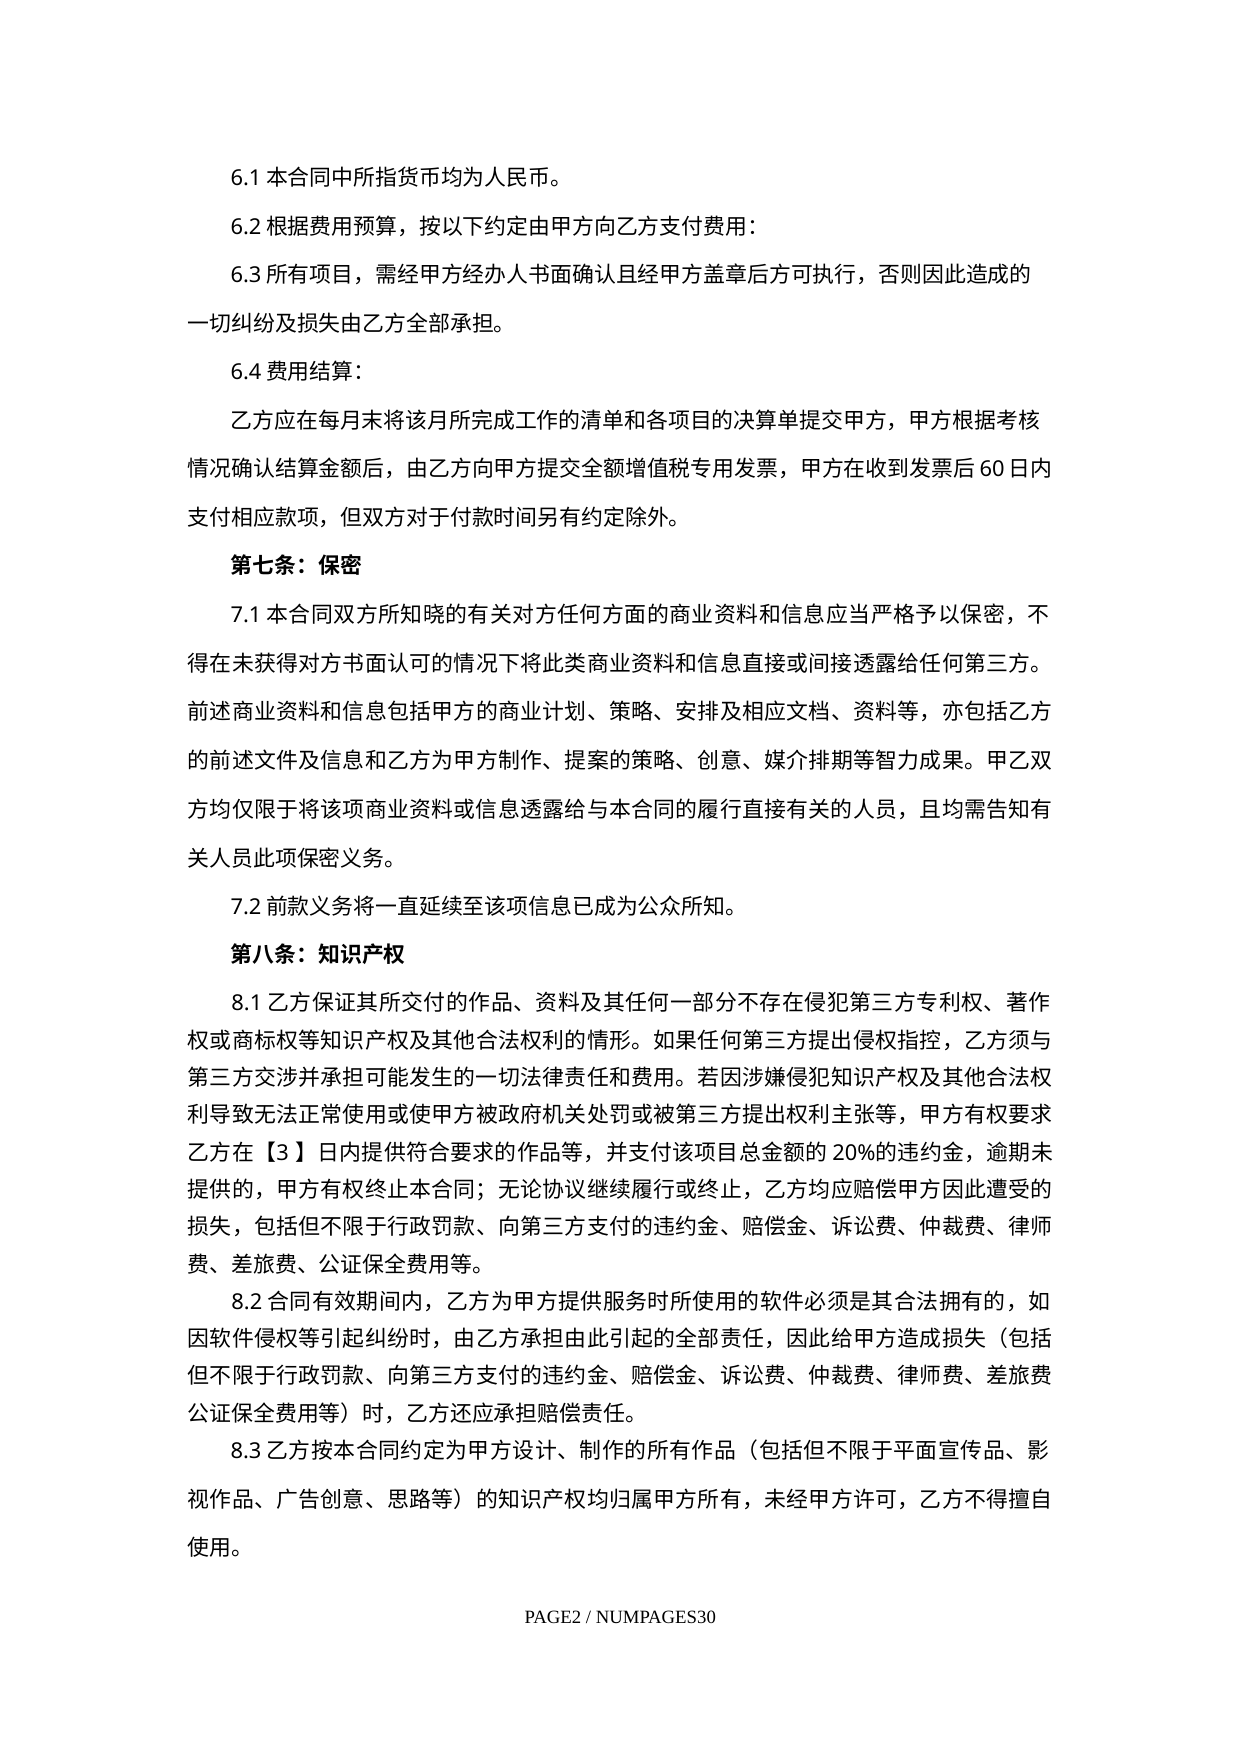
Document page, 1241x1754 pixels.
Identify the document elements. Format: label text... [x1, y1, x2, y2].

text 7.1本合同双方所知晓的有关对方任何方面的商业资料和信息应当严格予以保密，不得在未获得对方书面认可的情况下将此类商业资料和信息直接或间接透露给任何第三方。前述商业资料和信息包括甲方的商业计划、策略、安排及相应文档、资料等，亦包括乙方的前述文件及信息和乙方为甲方制作、提案的策略、创意、媒介排期等智力成果。甲乙双方均仅限于将该项商业资料或信息透露给与本合同的履行直接有关的人员，且均需告知有关人员此项保密义务。 [187, 596, 1053, 873]
text 乙方应在每月末将该月所完成工作的清单和各项目的决算单提交甲方，甲方根据考核情况确认结算金额后，由乙方向甲方提交全额增值税专用发票，甲方在收到发票后60日内支付相应款项，但双方对于付款时间另有约定除外。 [187, 402, 1053, 532]
text 6.1本合同中所指货币均为人民币。 [187, 160, 1053, 193]
text 8.2合同有效期间内，乙方为甲方提供服务时所使用的软件必须是其合法拥有的，如因软件侵权等引起纠纷时，由乙方承担由此引起的全部责任，因此给甲方造成损失（包括但不限于行政罚款、向第三方支付的违约金、赔偿金、诉讼费、仲裁费、律师费、差旅费、公证保全费用等）时，乙方还应承担赔偿责任。 [187, 1283, 1053, 1428]
text 6.2根据费用预算，按以下约定由甲方向乙方支付费用： [187, 208, 1053, 241]
text 第七条：保密 [187, 548, 1053, 581]
text 8.1乙方保证其所交付的作品、资料及其任何一部分不存在侵犯第三方专利权、著作权或商标权等知识产权及其他合法权利的情形。如果任何第三方提出侵权指控，乙方须与第三方交涉并承担可能发生的一切法律责任和费用。若因涉嫌侵犯知识产权及其他合法权利导致无法正常使用或使甲方被政府机关处罚或被第三方提出权利主张等，甲方有权要求乙方在【3 】日内提供符合要求的作品等，并支付该项目总金额的20%的违约金，逾期未提供的，甲方有权终止本合同；无论协议继续履行或终止，乙方均应赔偿甲方因此遭受的损失，包括但不限于行政罚款、向第三方支付的违约金、赔偿金、诉讼费、仲裁费、律师费、差旅费、公证保全费用等。 [187, 985, 1053, 1279]
text 7.2前款义务将一直延续至该项信息已成为公众所知。 [187, 888, 1053, 921]
text 6.4费用结算： [187, 354, 1053, 386]
text 第八条：知识产权 [187, 937, 1053, 969]
text 8.3乙方按本合同约定为甲方设计、制作的所有作品（包括但不限于平面宣传品、影视作品、广告创意、思路等）的知识产权均归属甲方所有，未经甲方许可，乙方不得擅自使用。 [187, 1432, 1053, 1562]
text 6.3所有项目，需经甲方经办人书面确认且经甲方盖章后方可执行，否则因此造成的一切纠纷及损失由乙方全部承担。 [187, 257, 1053, 338]
